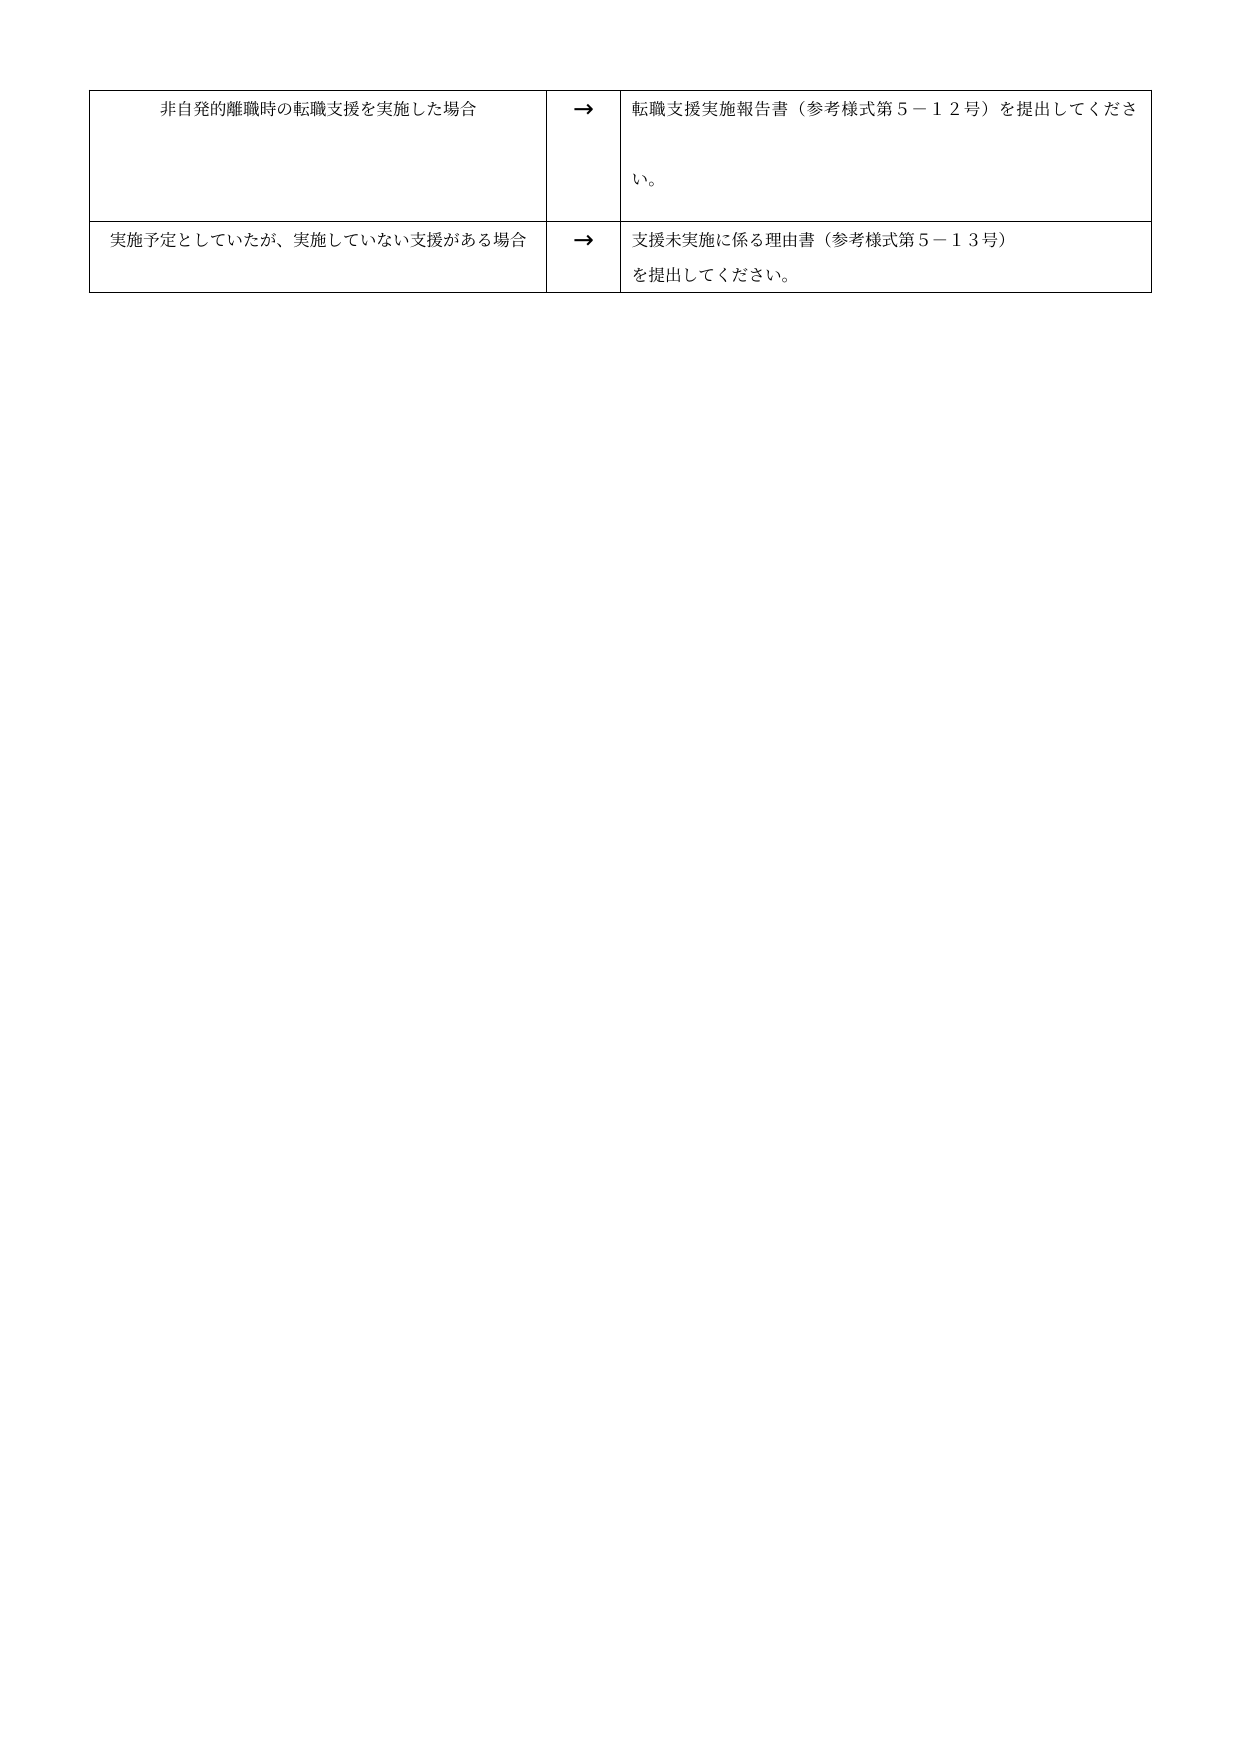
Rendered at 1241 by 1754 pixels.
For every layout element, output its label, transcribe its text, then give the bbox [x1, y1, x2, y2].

table_cell → [547, 91, 620, 221]
table_cell 転職支援実施報告書（参考様式第５－１２号）を提出してください。 [621, 91, 1151, 221]
table_cell 実施予定としていたが、実施していない支援がある場合 [90, 222, 546, 292]
table_cell → [547, 222, 620, 292]
table_cell 支援未実施に係る理由書（参考様式第５－１３号） を提出してください。 [621, 222, 1151, 292]
table_cell 非自発的離職時の転職支援を実施した場合 [90, 91, 546, 221]
